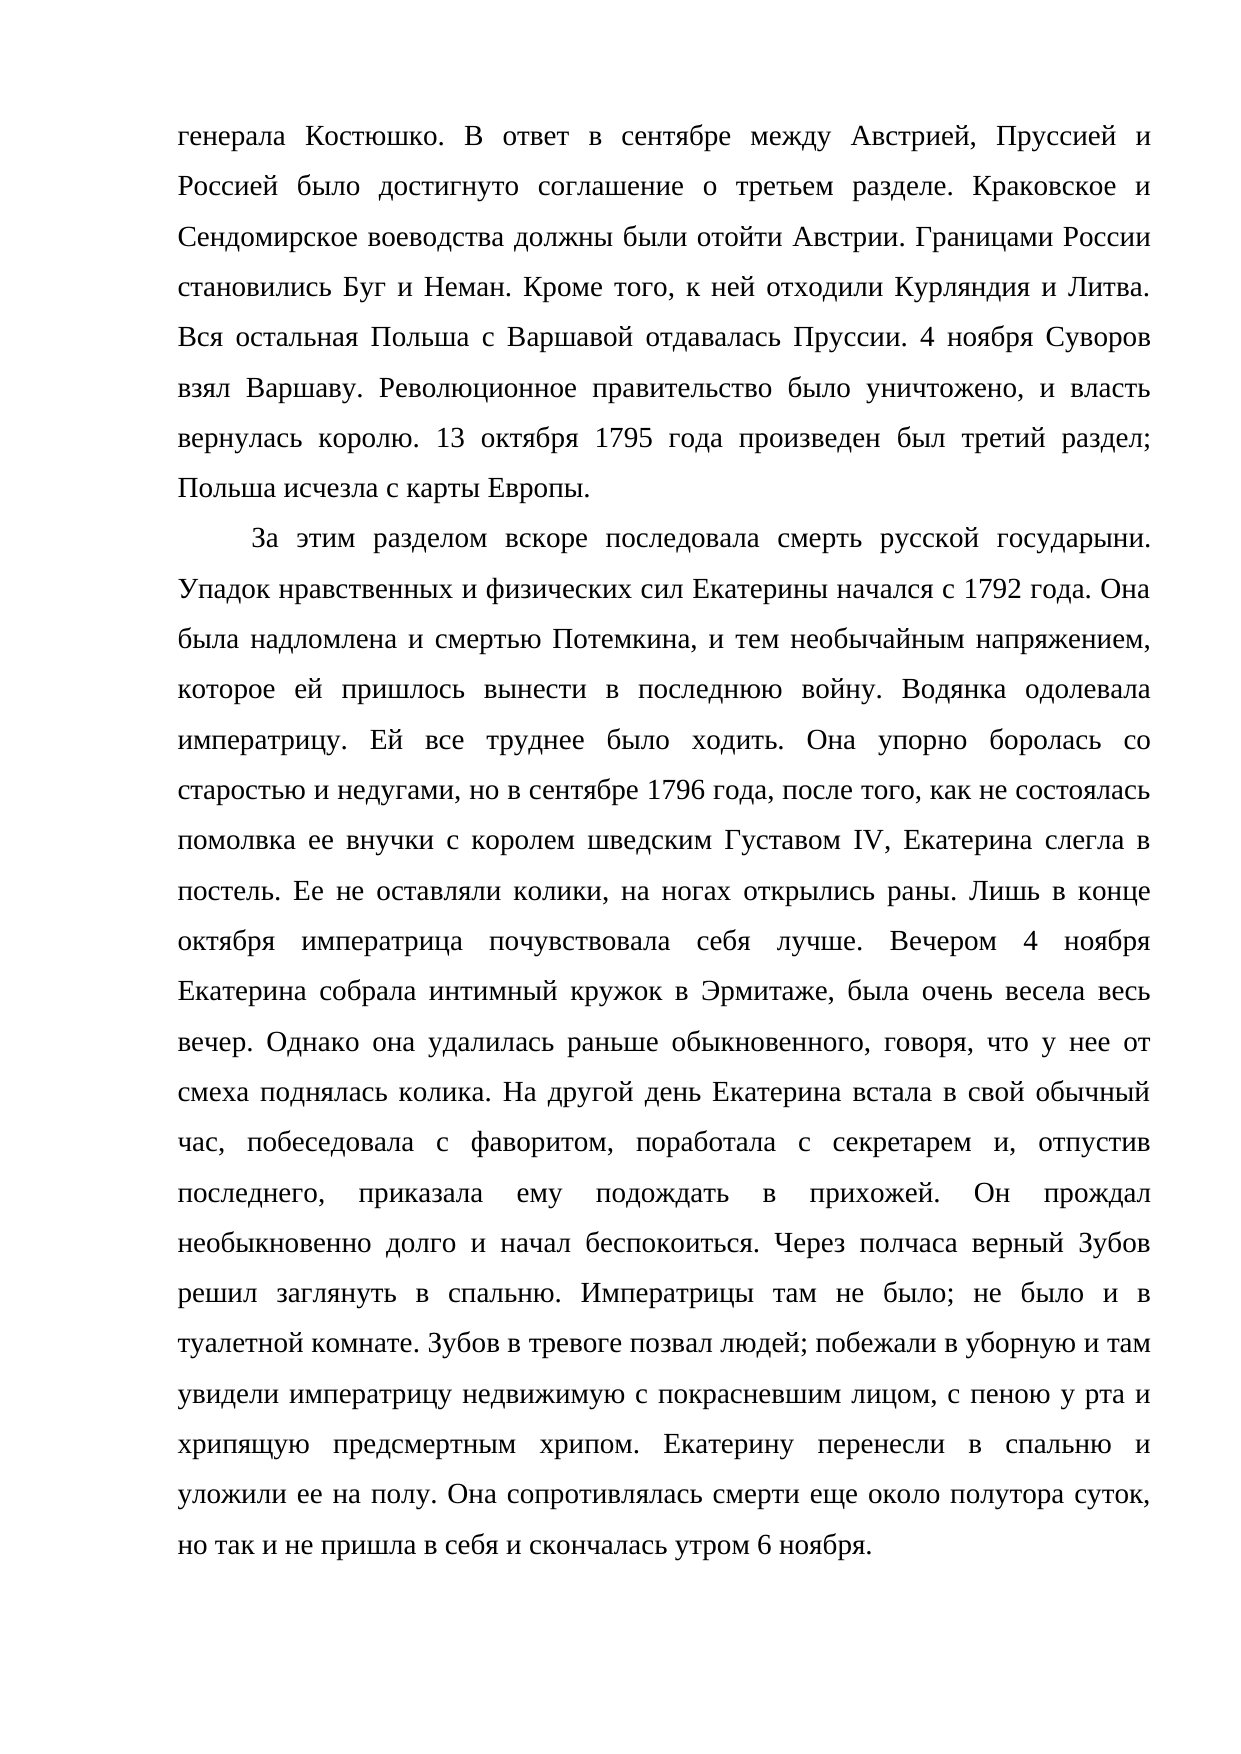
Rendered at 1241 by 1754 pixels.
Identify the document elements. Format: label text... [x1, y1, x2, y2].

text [177, 118, 1152, 504]
text За этим разделом вскоре последовала смерть русской государыни. Упадок нравственных и физических сил Екатерины начался с 1792 года. Она была надломлена и смертью Потемкина, и тем необычайным напряжением, которое ей пришлось вынести в последнюю войну. Водянка одолевала императрицу. Ей все труднее было ходить. Она упорно боролась со старостью и недугами, но в сентябре 1796 года, после того, как не состоялась помолвка ее внучки с королем шведским Густавом IV, Екатерина слегла в постель. Ее не оставляли колики, на ногах открылись раны. Лишь в конце октября императрица почувствовала себя лучше. Вечером 4 ноября Екатерина собрала интимный кружок в Эрмитаже, была очень весела весь вечер. Однако она удалилась раньше обыкновенного, говоря, что у нее от смеха поднялась колика. На другой день Екатерина встала в свой обычный час, побеседовала с фаворитом, поработала с секретарем и, отпустив последнего, приказала ему подождать в прихожей. Он прождал необыкновенно долго и начал беспокоиться. Через полчаса верный Зубов решил заглянуть в спальню. Императрицы там не было; не было и в туалетной комнате. Зубов в тревоге позвал людей; побежали в уборную и там увидели императрицу недвижимую с покрасневшим лицом, с пеною y рта и хрипящую предсмертным хрипом. Екатерину перенесли в спальню и уложили ее на полу. Она сопротивлялась смерти еще около полутора суток, но так и не пришла в себя и скончалась утром 6 ноября. [177, 521, 1152, 1560]
